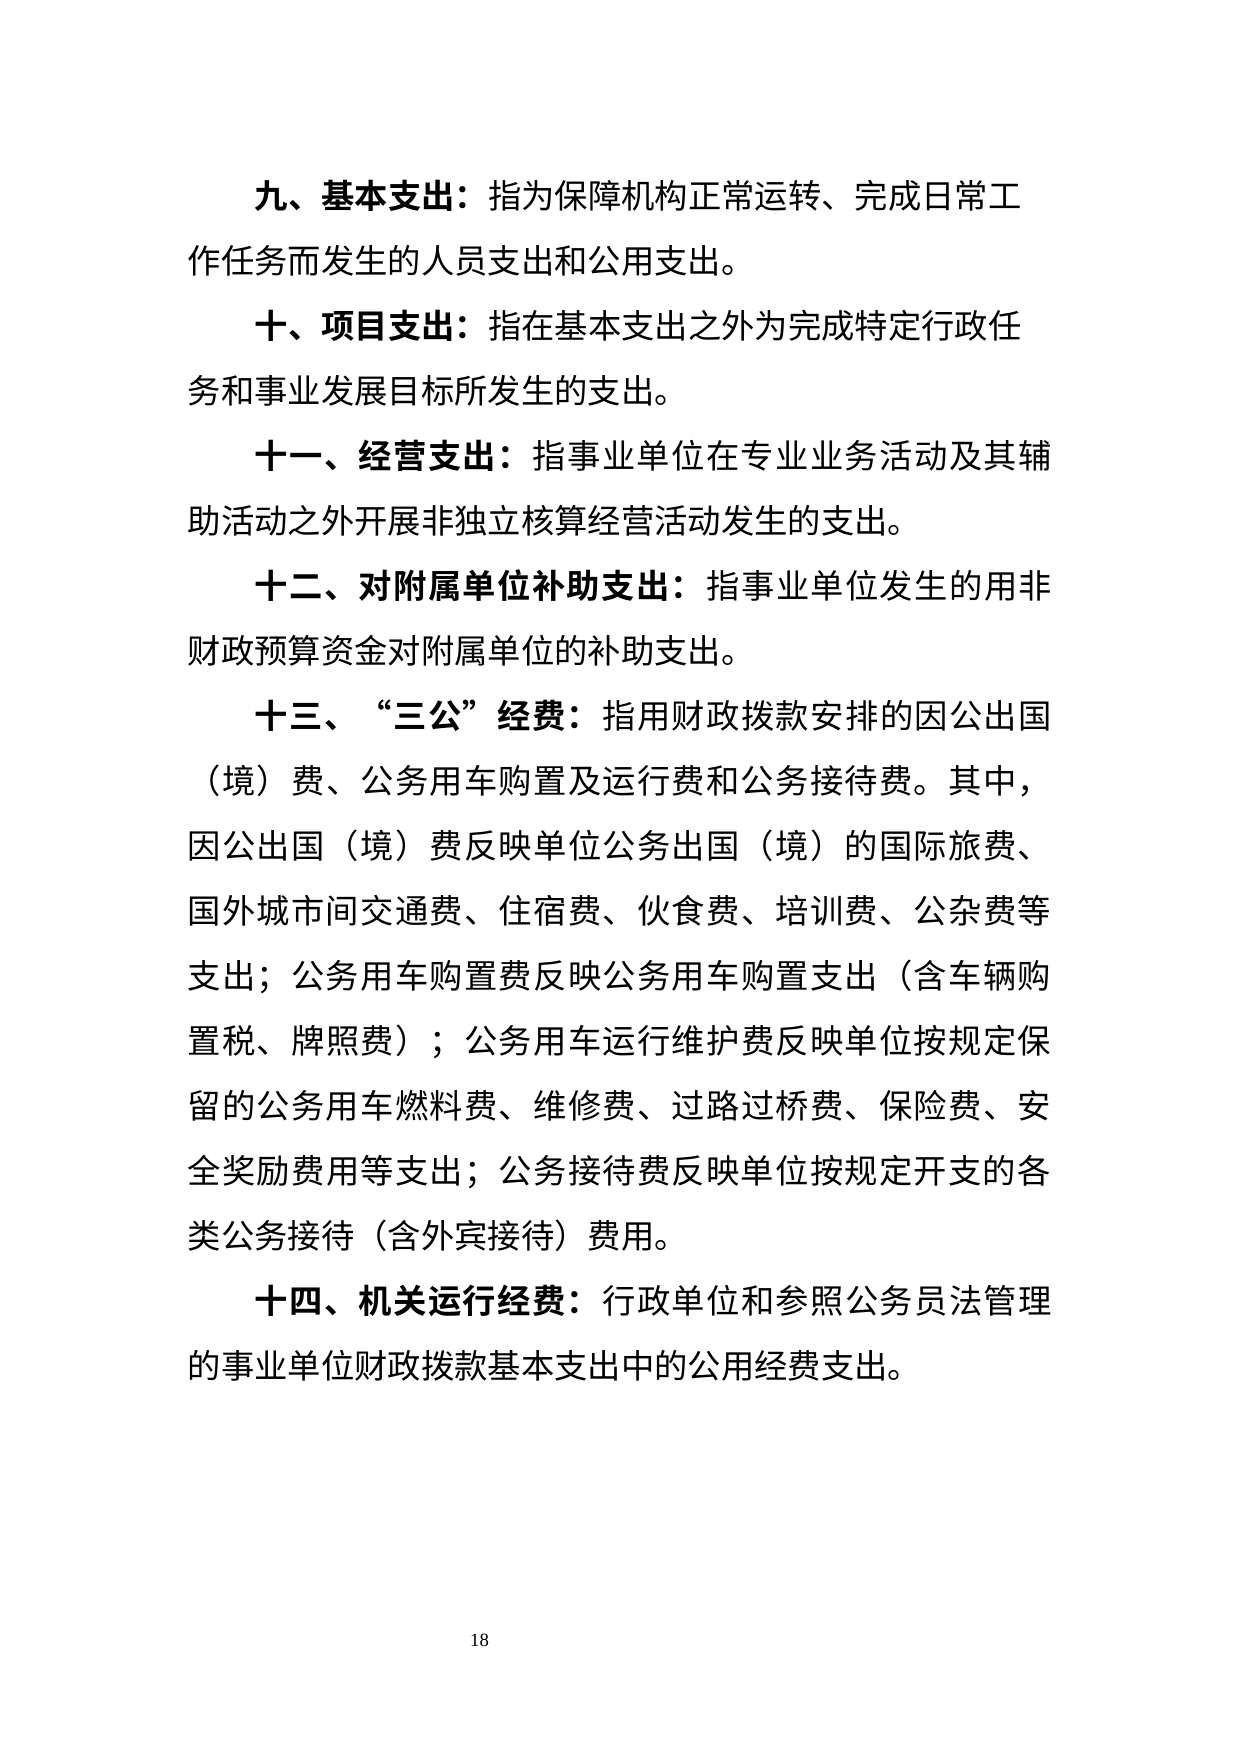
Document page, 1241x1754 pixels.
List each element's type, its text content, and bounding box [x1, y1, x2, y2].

text 十一、经营支出：指事业单位在专业业务活动及其辅助活动之外开展非独立核算经营活动发生的支出。 [187, 422, 1053, 552]
text 十、项目支出：指在基本支出之外为完成特定行政任务和事业发展目标所发生的支出。 [187, 292, 1053, 422]
text 十四、机关运行经费：行政单位和参照公务员法管理的事业单位财政拨款基本支出中的公用经费支出。 [187, 1267, 1053, 1397]
text 九、基本支出：指为保障机构正常运转、完成日常工作任务而发生的人员支出和公用支出。 [187, 162, 1053, 292]
text 十二、对附属单位补助支出：指事业单位发生的用非财政预算资金对附属单位的补助支出。 [187, 552, 1053, 682]
text 十三、“三公”经费：指用财政拨款安排的因公出国（境）费、公务用车购置及运行费和公务接待费。其中，因公出国（境）费反映单位公务出国（境）的国际旅费、国外城市间交通费、住宿费、伙食费、培训费、公杂费等支出；公务用车购置费反映公务用车购置支出（含车辆购置税、牌照费）；公务用车运行维护费反映单位按规定保留的公务用车燃料费、维修费、过路过桥费、保险费、安全奖励费用等支出；公务接待费反映单位按规定开支的各类公务接待（含外宾接待）费用。 [187, 682, 1053, 1267]
